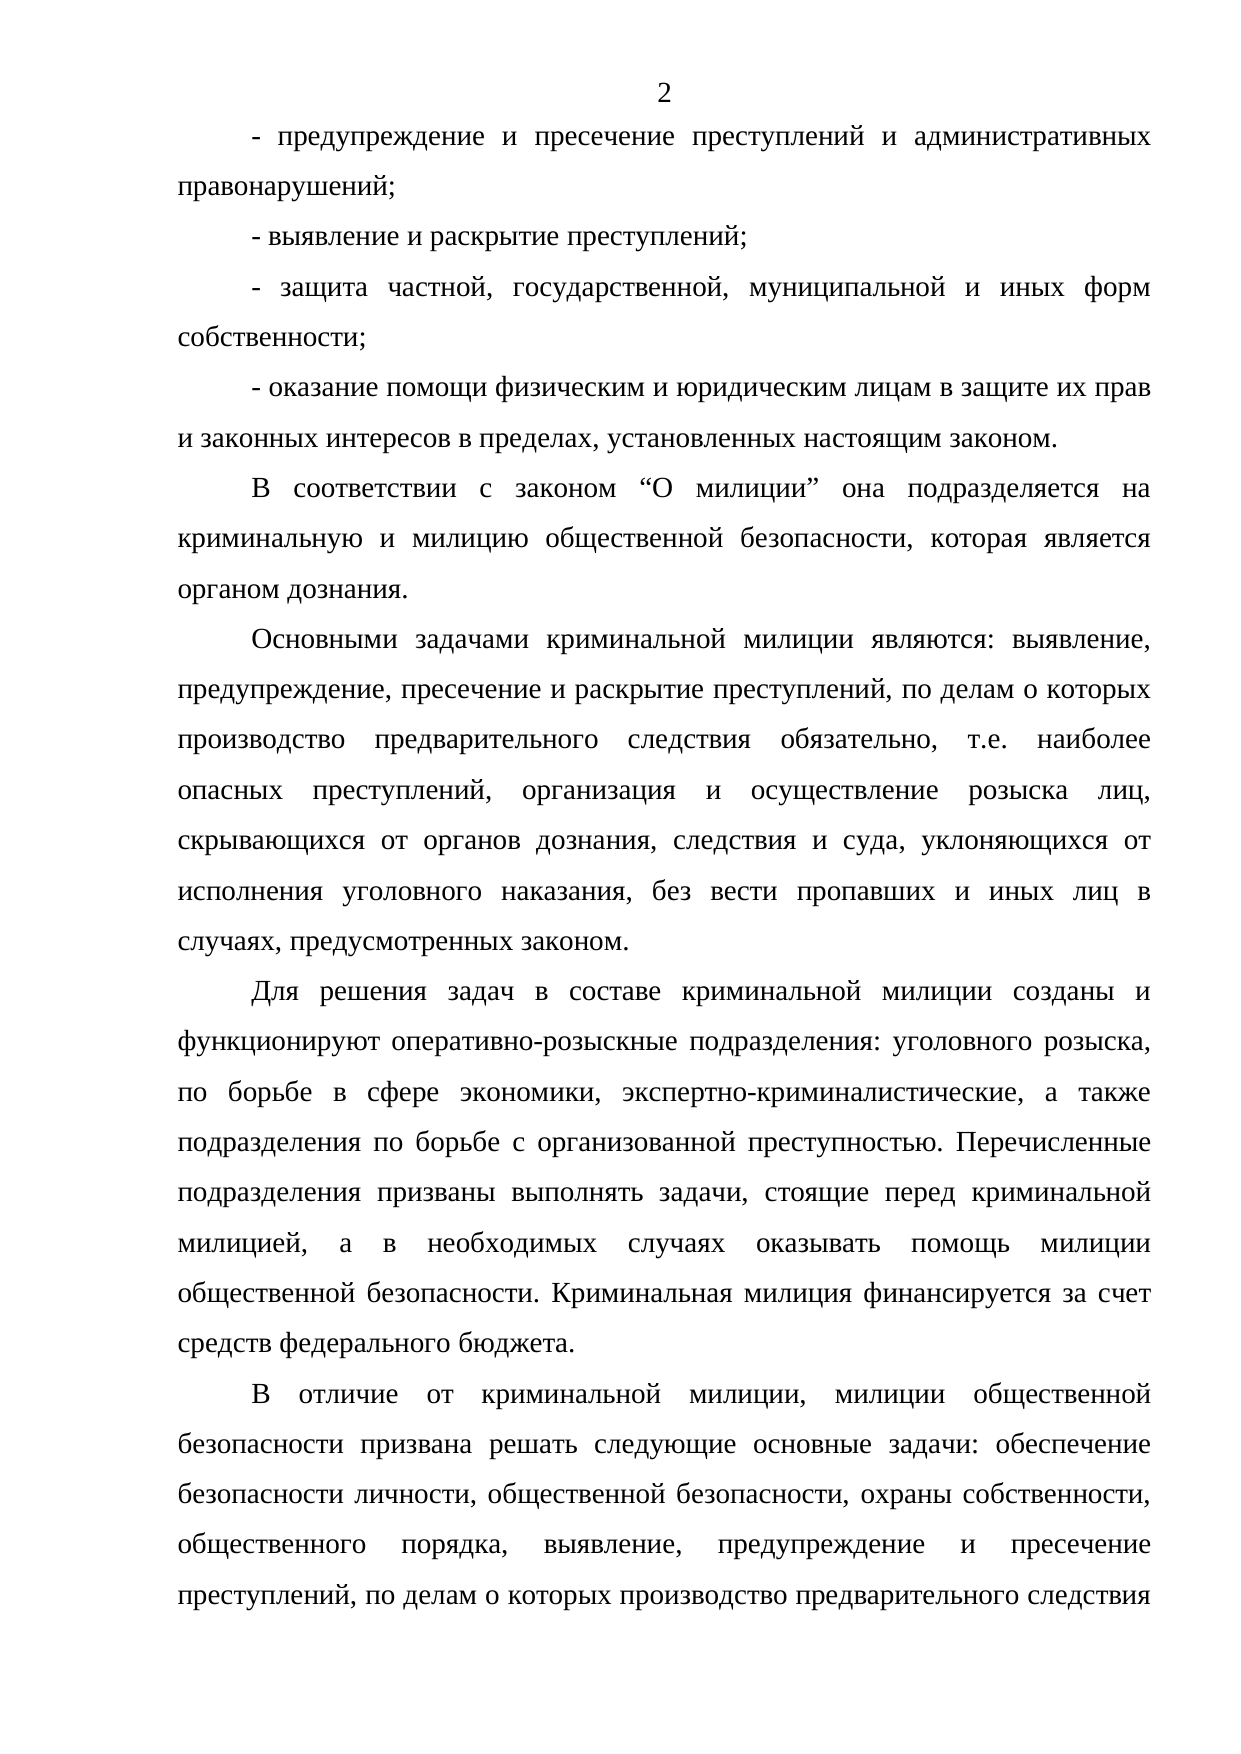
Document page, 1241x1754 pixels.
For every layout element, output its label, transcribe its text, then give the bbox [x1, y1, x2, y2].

text - предупреждение и пресечение преступлений и административных правонарушений; [177, 118, 1152, 202]
text - выявление и раскрытие преступлений; [177, 219, 1152, 252]
text В соответствии с законом “О милиции” она подразделяется на криминальную и милицию общественной безопасности, которая является органом дознания. [177, 470, 1152, 604]
text Основными задачами криминальной милиции являются: выявление, предупреждение, пресечение и раскрытие преступлений, по делам о которых производство предварительного следствия обязательно, т.е. наиболее опасных преступлений, организация и осуществление розыска лиц, скрывающихся от органов дознания, следствия и суда, уклоняющихся от исполнения уголовного наказания, без вести пропавших и иных лиц в случаях, предусмотренных законом. [177, 621, 1152, 957]
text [177, 1376, 1152, 1611]
text - защита частной, государственной, муниципальной и иных форм собственности; [177, 269, 1152, 353]
text - оказание помощи физическим и юридическим лицам в защите их прав и законных интересов в пределах, установленных настоящим законом. [177, 370, 1152, 453]
text Для решения задач в составе криминальной милиции созданы и функционируют оперативно-розыскные подразделения: уголовного розыска, по борьбе в сфере экономики, экспертно-криминалистические, а также подразделения по борьбе с организованной преступностью. Перечисленные подразделения призваны выполнять задачи, стоящие перед криминальной милицией, а в необходимых случаях оказывать помощь милиции общественной безопасности. Криминальная милиция финансируется за счет средств федерального бюджета. [177, 973, 1152, 1359]
